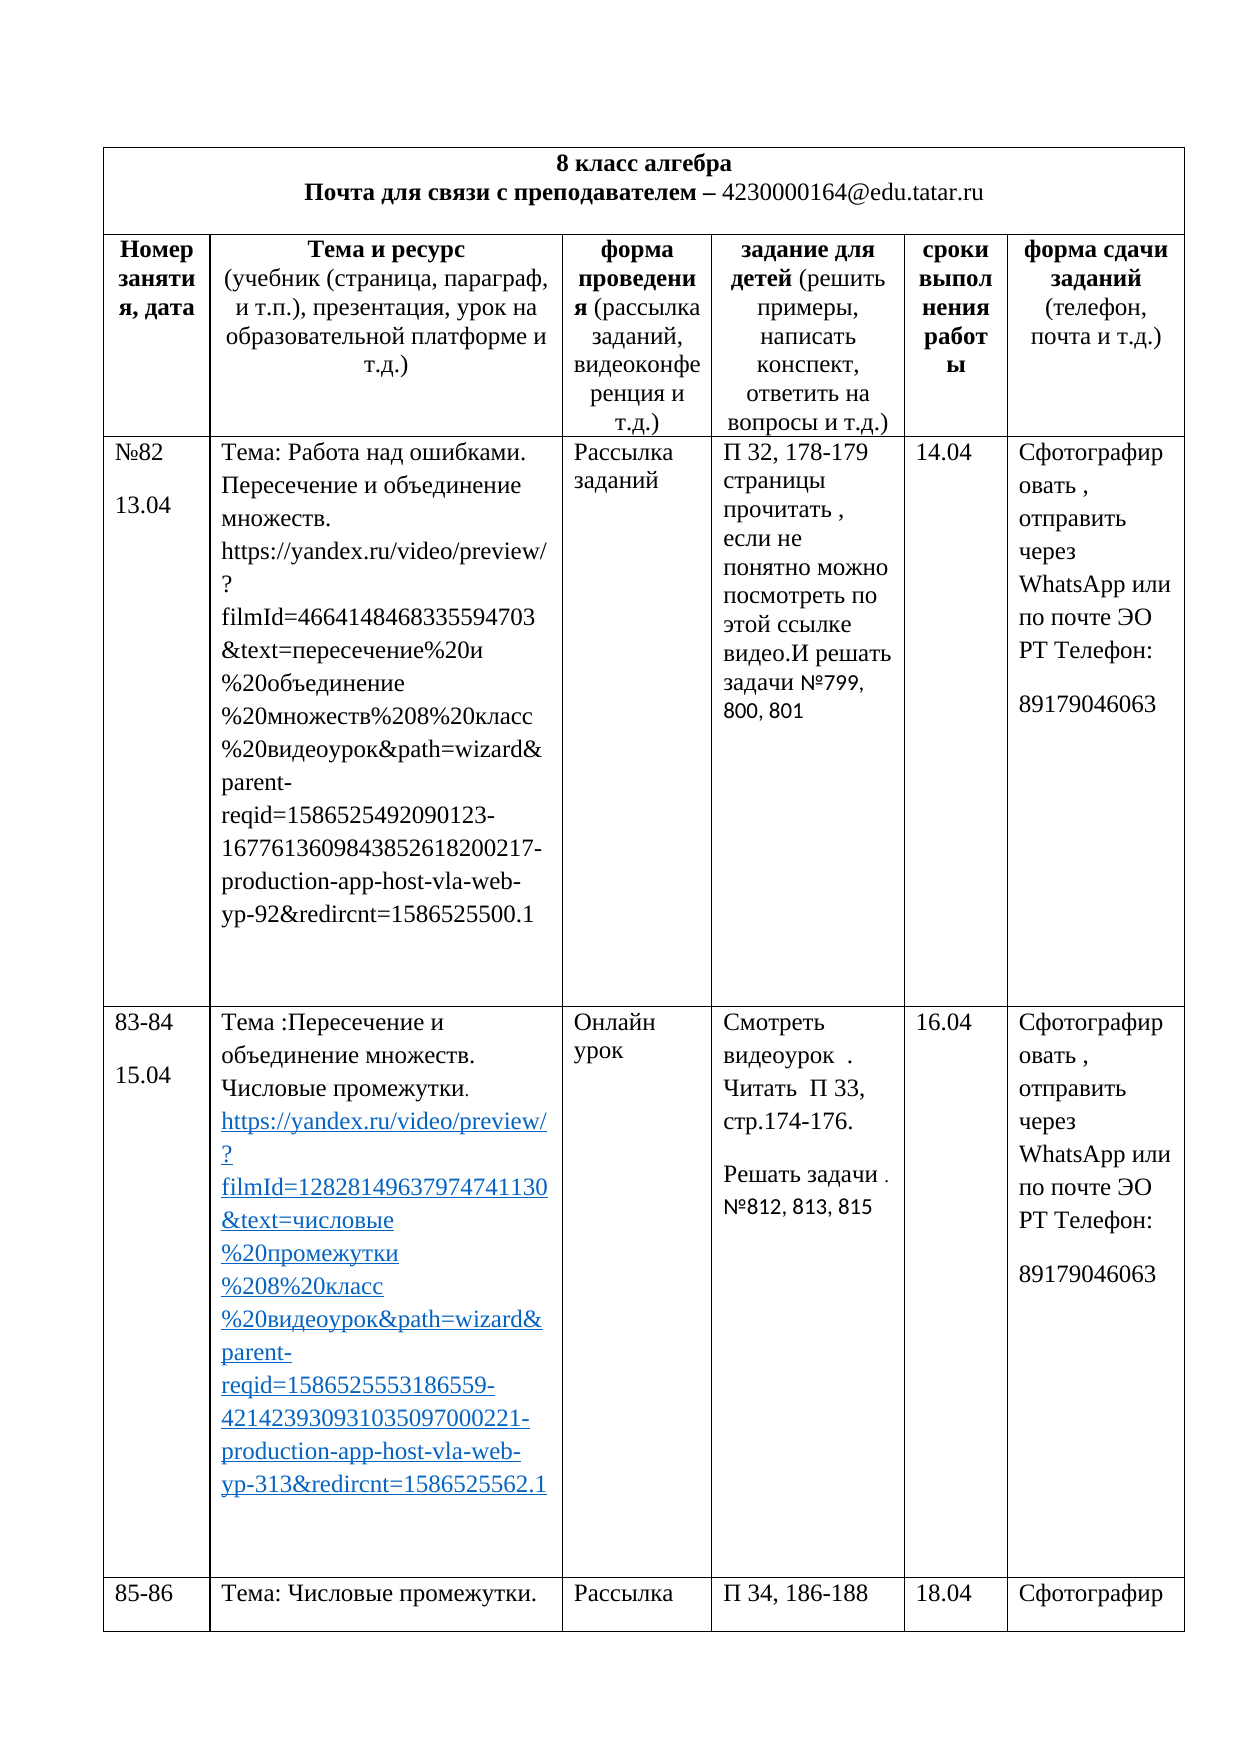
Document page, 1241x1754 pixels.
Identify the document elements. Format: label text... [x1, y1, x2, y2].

table_cell 83-84 15.04 [104, 1007, 209, 1577]
table_cell 85-86 18.04 [104, 1578, 209, 1631]
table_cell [1008, 1578, 1184, 1631]
table_cell П 32, 178-179 страницы прочитать , если не понятно можно посмотреть по этой ссылке видео.И решать задачи №799, 800, 801 [712, 437, 904, 1006]
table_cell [211, 1578, 562, 1631]
table_cell Сфотографировать , отправить через WhatsApp или по почте ЭО РТ Телефон: 89179046063 [1008, 1007, 1184, 1577]
table_cell сроки выполнения работы [905, 235, 1007, 436]
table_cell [712, 1578, 904, 1631]
table_cell Рассылка заданий [563, 437, 711, 1006]
table_cell 14.04 [905, 437, 1007, 1006]
table_cell Смотреть видеоурок . Читать П 33, стр.174-176. Решать задачи . №812, 813, 815 [712, 1007, 904, 1577]
table_header 8 класс алгебра Почта для связи с преподавателем – 4230000164@edu.tatar.ru [104, 148, 1184, 233]
table_cell 16.04 [905, 1007, 1007, 1577]
table_cell Номер занятия, дата [104, 235, 209, 436]
table_cell форма сдачи заданий (телефон, почта и т.д.) [1008, 235, 1184, 436]
table_cell форма проведения (рассылка заданий, видеоконференция и т.д.) [563, 235, 711, 436]
table_cell Тема: Работа над ошибками. Пересечение и объединение множеств. https://yandex.ru/video/preview/?filmId=4664148468335594703&text=пересечение%20и%20объединение%20множеств%208%20класс%20видеоурок&path=wizard&parent-reqid=1586525492090123-1677613609843852618200217-production-app-host-vla-web-yp-92&redircnt=1586525500.1 [211, 437, 562, 1006]
table_cell Тема :Пересечение и объединение множеств. Числовые промежутки. https://yandex.ru/video/preview/?filmId=12828149637974741130&text=числовые%20промежутки%208%20класс%20видеоурок&path=wizard&parent-reqid=1586525553186559-421423930931035097000221-production-app-host-vla-web-yp-313&redircnt=1586525562.1 [211, 1007, 562, 1577]
table_cell Сфотографировать , отправить через WhatsApp или по почте ЭО РТ Телефон: 89179046063 [1008, 437, 1184, 1006]
table_cell Онлайн урок [563, 1007, 711, 1577]
table_cell 18.04 [905, 1578, 1007, 1631]
table_cell №82 13.04 [104, 437, 209, 1006]
table_cell задание для детей (решить примеры, написать конспект, ответить на вопросы и т.д.) [712, 235, 904, 436]
table_cell Тема и ресурс (учебник (страница, параграф, и т.п.), презентация, урок на образовательной платформе и т.д.) [211, 235, 562, 436]
table_cell Рассылка заданий [563, 1578, 711, 1631]
